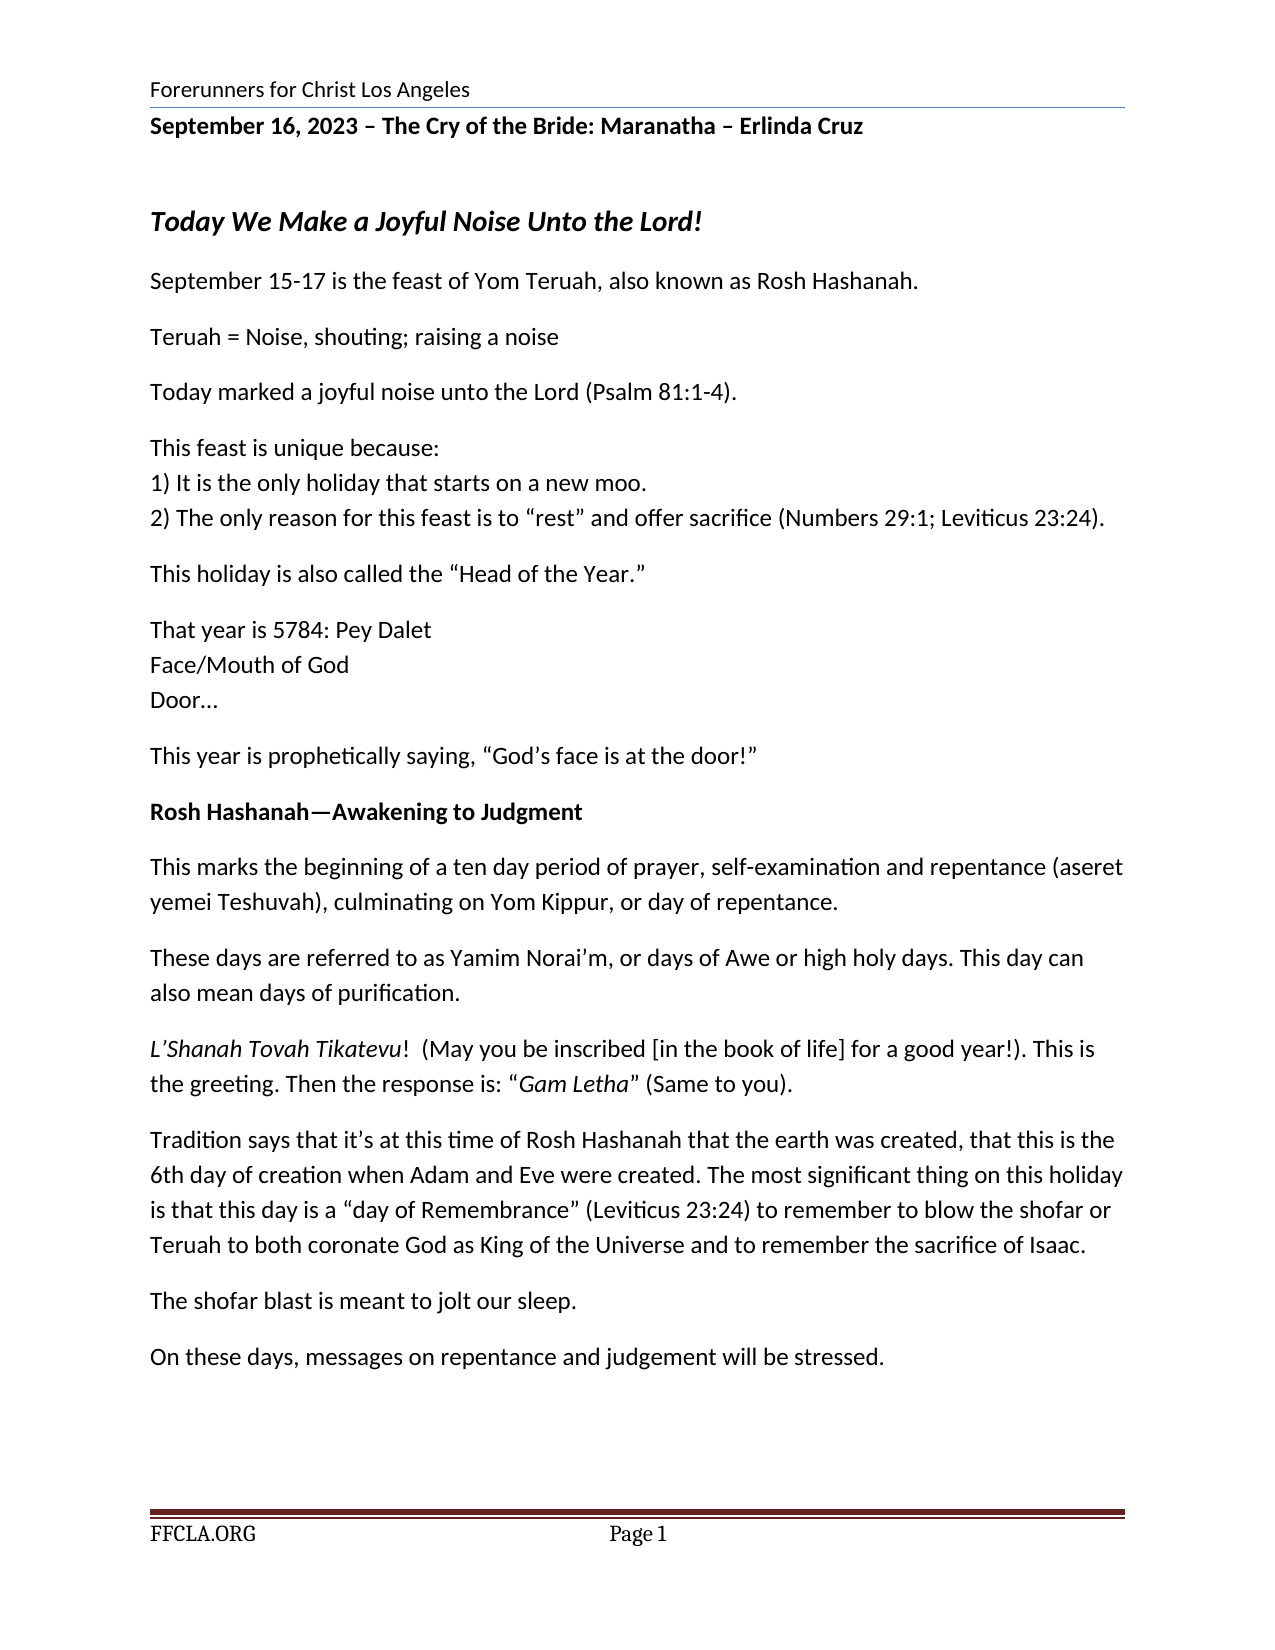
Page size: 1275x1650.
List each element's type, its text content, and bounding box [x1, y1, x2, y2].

text Rosh Hashanah—Awakening to Judgment [150, 796, 1125, 826]
text This year is prophetically saying, “God’s face is at the door!” [150, 740, 1125, 770]
text Today We Make a Joyful Noise Unto the Lord! [150, 203, 1125, 239]
text Tradition says that it’s at this time of Rosh Hashanah that the earth was created, that this is the 6th day of creation when Adam and Eve were created. The most significant thing on this holiday is that this day is a “day of Remembrance” (Leviticus 23:24) to remember to blow the shofar or Teruah to both coronate God as King of the Universe and to remember the sacrifice of Isaac. [150, 1124, 1125, 1259]
text L’Shanah Tovah Tikatevu! (May you be inscribed [in the book of life] for a good year!). This is the greeting. Then the response is: “Gam Letha” (Same to you). [150, 1033, 1125, 1099]
text That year is 5784: Pey Dalet Face/Mouth of God Door… [150, 614, 1125, 714]
text Teruah = Noise, shouting; raising a noise [150, 321, 1125, 351]
text This marks the beginning of a ten day period of prayer, self-examination and repentance (aseret yemei Teshuvah), culminating on Yom Kippur, or day of repentance. [150, 851, 1125, 917]
text This holiday is also called the “Head of the Year.” [150, 558, 1125, 589]
text On these days, messages on repentance and judgement will be stressed. [150, 1341, 1125, 1371]
text These days are referred to as Yamim Norai’m, or days of Awe or high holy days. This day can also mean days of purification. [150, 942, 1125, 1008]
text Today marked a joyful noise unto the Lord (Psalm 81:1-4). [150, 376, 1125, 407]
text The shofar blast is meant to jolt our sleep. [150, 1285, 1125, 1315]
text This feast is unique because: 1) It is the only holiday that starts on a new moo. 2) The only reason for this feast is to “rest” and offer sacrifice (Numbers 29:1; Leviticus 23:24). [150, 432, 1125, 533]
text September 15-17 is the feast of Yom Teruah, also known as Rosh Hashanah. [150, 265, 1125, 295]
